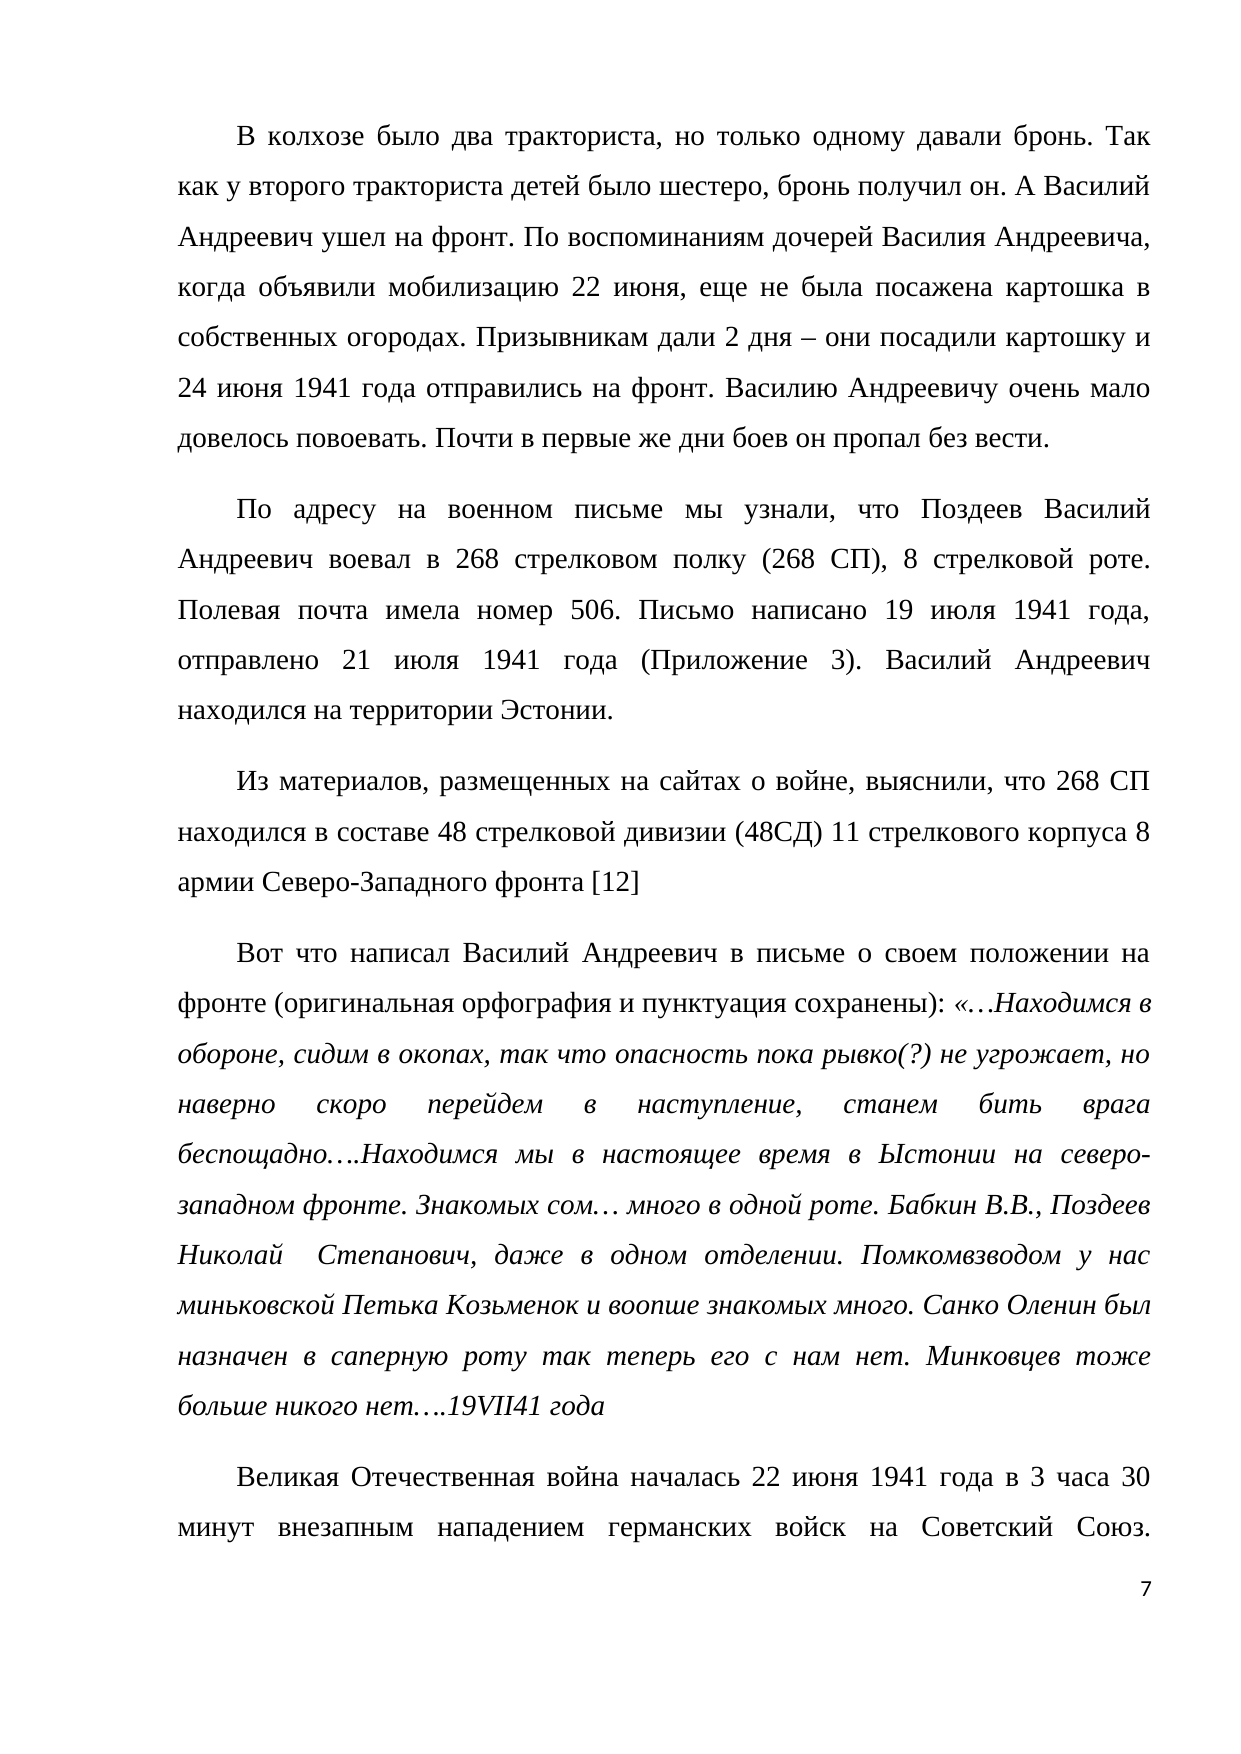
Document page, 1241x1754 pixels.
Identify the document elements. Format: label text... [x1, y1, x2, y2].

text В колхозе было два тракториста, но только одному давали бронь. Так как у второго тракториста детей было шестеро, бронь получил он. А Василий Андреевич ушел на фронт. По воспоминаниям дочерей Василия Андреевича, когда объявили мобилизацию 22 июня, еще не была посажена картошка в собственных огородах. Призывникам дали 2 дня – они посадили картошку и 24 июня 1941 года отправились на фронт. Василию Андреевичу очень мало довелось повоевать. Почти в первые же дни боев он пропал без вести. [177, 118, 1152, 453]
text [177, 1459, 1152, 1543]
text Из материалов, размещенных на сайтах о войне, выяснили, что 268 СП находился в составе 48 стрелковой дивизии (48СД) 11 стрелкового корпуса 8 армии Северо-Западного фронта [12] [177, 763, 1152, 898]
text Вот что написал Василий Андреевич в письме о своем положении на фронте (оригинальная орфография и пунктуация сохранены): «…Находимся в обороне, сидим в окопах, так что опасность пока рывко(?) не угрожает, но наверно скоро перейдем в наступление, станем бить врага беспощадно….Находимся мы в настоящее время в Ыстонии на северо-западном фронте. Знакомых сом… много в одной роте. Бабкин В.В., Поздеев Николай Степанович, даже в одном отделении. Помкомвзводом у нас миньковской Петька Козьменок и воопше знакомых много. Санко Оленин был назначен в саперную роту так теперь его с нам нет. Минковцев тоже больше никого нет….19VII41 года [177, 935, 1152, 1422]
text По адресу на военном письме мы узнали, что Поздеев Василий Андреевич воевал в 268 стрелковом полку (268 СП), 8 стрелковой роте. Полевая почта имела номер 506. Письмо написано 19 июля 1941 года, отправлено 21 июля 1941 года (Приложение 3). Василий Андреевич находился на территории Эстонии. [177, 491, 1152, 726]
